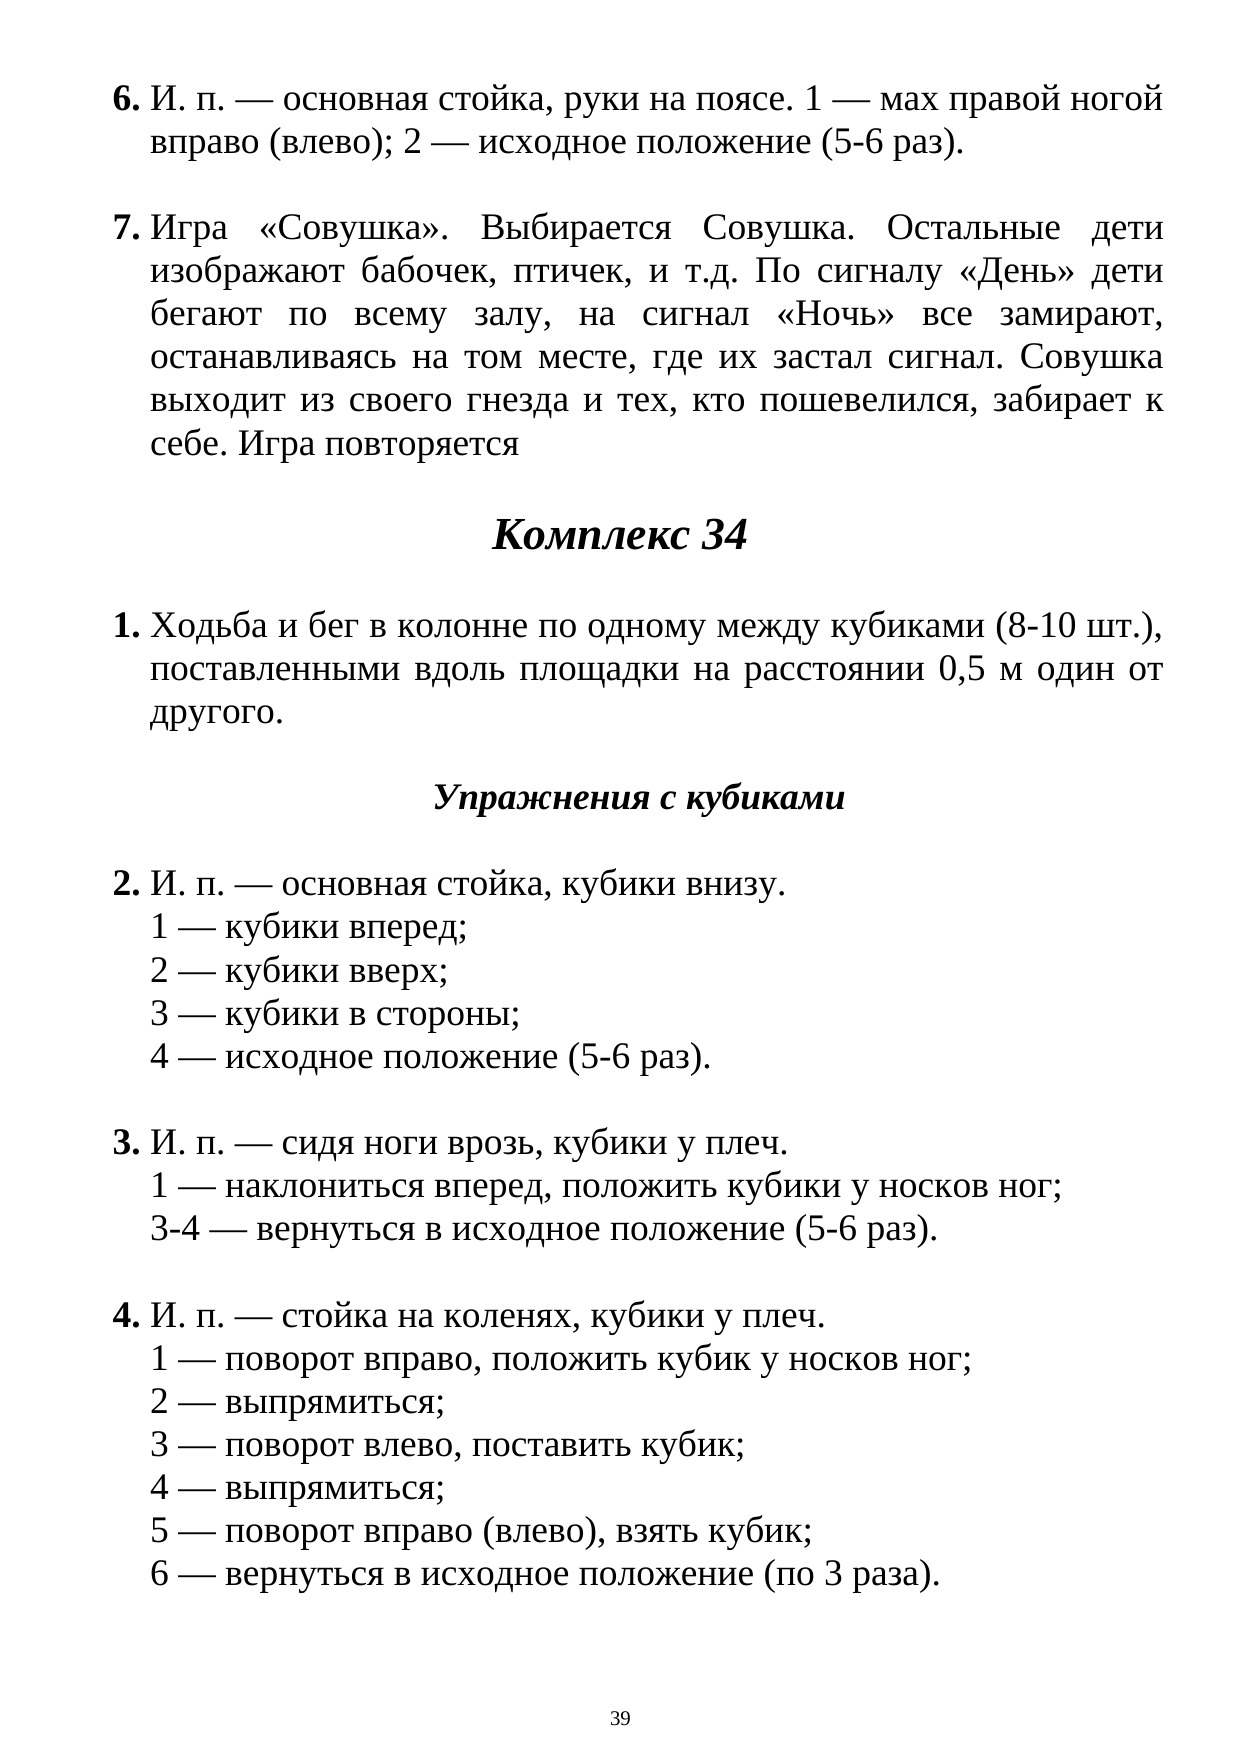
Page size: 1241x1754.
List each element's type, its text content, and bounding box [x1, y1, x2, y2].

text 1 — кубики вперед; [150, 904, 1165, 947]
list И. п. — основная стойка, руки на поясе. 1 — мах правой ногой вправо (влево); 2 — исходное положение (5-6 раз). [112, 75, 1165, 161]
text 5 — поворот вправо (влево), взять кубик; [150, 1508, 1165, 1551]
list Игра «Совушка». Выбирается Совушка. Остальные дети изображают бабочек, птичек, и т.д. По сигналу «День» дети бегают по всему залу, на сигнал «Ночь» все замирают, останавливаясь на том месте, где их застал сигнал. Совушка выходит из своего гнезда и тех, кто пошевелился, забирает к себе. Игра повторяется [112, 204, 1165, 463]
text 1 — поворот вправо, положить кубик у носков ног; [150, 1335, 1165, 1378]
text 3 — кубики в стороны; [150, 990, 1165, 1033]
list И. п. — сидя ноги врозь, кубики у плеч. [112, 1119, 1165, 1163]
text Комплекс 34 [75, 506, 1165, 559]
text 4 — исходное положение (5-6 раз). [150, 1033, 1165, 1076]
list Ходьба и бег в колонне по одному между кубиками (8-10 шт.), поставленными вдоль площадки на расстоянии 0,5 м один от другого. [112, 602, 1165, 731]
text 3 — поворот влево, поставить кубик; [150, 1421, 1165, 1464]
list И. п. — стойка на коленях, кубики у плеч. [112, 1292, 1165, 1335]
text 6 — вернуться в исходное положение (по 3 раза). [150, 1551, 1165, 1594]
text 1 — наклониться вперед, положить кубики у носков ног; [150, 1163, 1165, 1206]
text 3-4 — вернуться в исходное положение (5-6 раз). [150, 1206, 1165, 1249]
list И. п. — основная стойка, кубики внизу. [112, 861, 1165, 904]
text 4 — выпрямиться; [150, 1464, 1165, 1508]
text 2 — кубики вверх; [150, 947, 1165, 990]
text Упражнения с кубиками [112, 774, 1165, 818]
text 2 — выпрямиться; [150, 1378, 1165, 1421]
